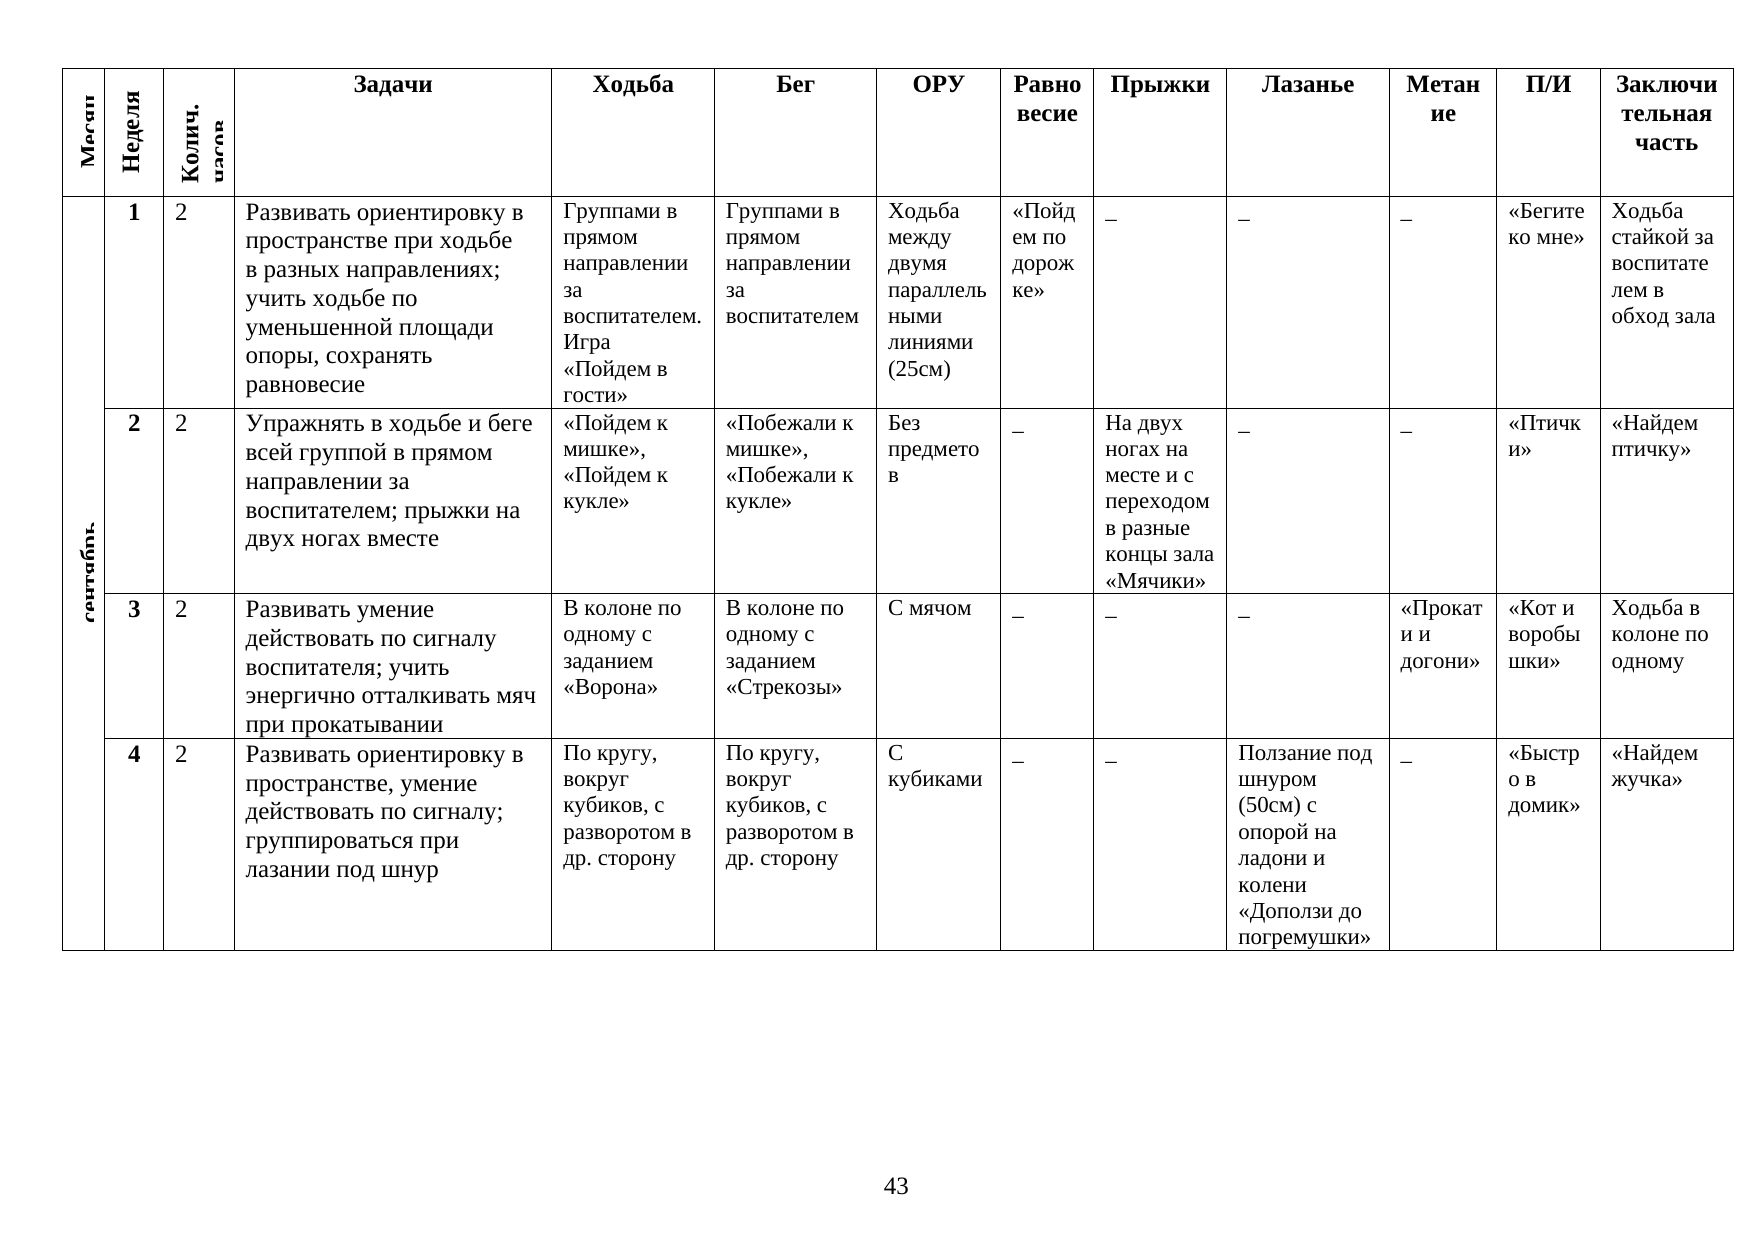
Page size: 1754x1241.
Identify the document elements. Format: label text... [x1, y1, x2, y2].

table_cell «Птички» [1497, 409, 1600, 593]
table_cell Ходьба в колоне по одному [1601, 594, 1733, 738]
table_cell «Быстро в домик» [1497, 739, 1600, 950]
table_cell 4 [105, 739, 163, 950]
table_cell _ [1094, 594, 1226, 738]
table_cell _ [1390, 409, 1496, 593]
table_header Неделя [105, 69, 163, 196]
table_cell Развивать ориентировку в пространстве, умение действовать по сигналу; группироваться при лазании под шнур [235, 739, 551, 950]
table_cell Упражнять в ходьбе и беге всей группой в прямом направлении за воспитателем; прыжки на двух ногах вместе [235, 409, 551, 593]
table_cell С мячом [877, 594, 1000, 738]
table_cell В колоне по одному с заданием «Ворона» [552, 594, 714, 738]
table_header Задачи [235, 69, 551, 196]
table_header П/И [1497, 69, 1600, 196]
table_cell Группами в прямом направлении за воспитателем. Игра «Пойдем в гости» [552, 197, 714, 407]
table_cell Ходьба стайкой за воспитателем в обход зала [1601, 197, 1733, 407]
table_cell _ [1227, 594, 1389, 738]
table_cell В колоне по одному с заданием «Стрекозы» [715, 594, 876, 738]
table_cell 2 [164, 409, 234, 593]
table_cell 1 [105, 197, 163, 407]
table_header Ходьба [552, 69, 714, 196]
table_cell _ [1227, 409, 1389, 593]
table_cell _ [1001, 739, 1093, 950]
table_cell «Бегите ко мне» [1497, 197, 1600, 407]
table_cell С кубиками [877, 739, 1000, 950]
table_cell 2 [105, 409, 163, 593]
table_cell «Пойдем к мишке», «Пойдем к кукле» [552, 409, 714, 593]
table_header Колич. часов [164, 69, 234, 196]
table_cell «Пойдем по дорожке» [1001, 197, 1093, 407]
table_cell сентябрь [63, 197, 104, 950]
table_cell По кругу, вокруг кубиков, с разворотом в др. сторону [552, 739, 714, 950]
table_cell Развивать умение действовать по сигналу воспитателя; учить энергично отталкивать мяч при прокатывании [235, 594, 551, 738]
table_cell Ползание под шнуром (50см) с опорой на ладони и колени «Доползи до погремушки» [1227, 739, 1389, 950]
table_cell 2 [164, 197, 234, 407]
table_cell 2 [164, 594, 234, 738]
table_cell _ [1094, 739, 1226, 950]
table_cell _ [1001, 409, 1093, 593]
table_cell «Кот и воробышки» [1497, 594, 1600, 738]
table_cell _ [1227, 197, 1389, 407]
table_cell _ [1390, 739, 1496, 950]
table_header Месяц [63, 69, 104, 196]
table_cell _ [1094, 197, 1226, 407]
table_cell 2 [164, 739, 234, 950]
table_cell «Прокати и догони» [1390, 594, 1496, 738]
table_cell Ходьба между двумя параллельными линиями (25см) [877, 197, 1000, 407]
table_header ОРУ [877, 69, 1000, 196]
table_cell На двух ногах на месте и с переходом в разные концы зала «Мячики» [1094, 409, 1226, 593]
table_header Метание [1390, 69, 1496, 196]
table_header Прыжки [1094, 69, 1226, 196]
table_cell 3 [105, 594, 163, 738]
table_cell _ [1390, 197, 1496, 407]
table_cell Группами в прямом направлении за воспитателем [715, 197, 876, 407]
table_cell «Найдем жучка» [1601, 739, 1733, 950]
table_cell Развивать ориентировку в пространстве при ходьбе в разных направлениях; учить ходьбе по уменьшенной площади опоры, сохранять равновесие [235, 197, 551, 407]
table_cell Без предметов [877, 409, 1000, 593]
table_cell _ [1001, 594, 1093, 738]
table_header Лазанье [1227, 69, 1389, 196]
table_header Заключительная часть [1601, 69, 1733, 196]
table_header Бег [715, 69, 876, 196]
table_header Равновесие [1001, 69, 1093, 196]
table_cell «Найдем птичку» [1601, 409, 1733, 593]
table_cell «Побежали к мишке», «Побежали к кукле» [715, 409, 876, 593]
table_cell По кругу, вокруг кубиков, с разворотом в др. сторону [715, 739, 876, 950]
